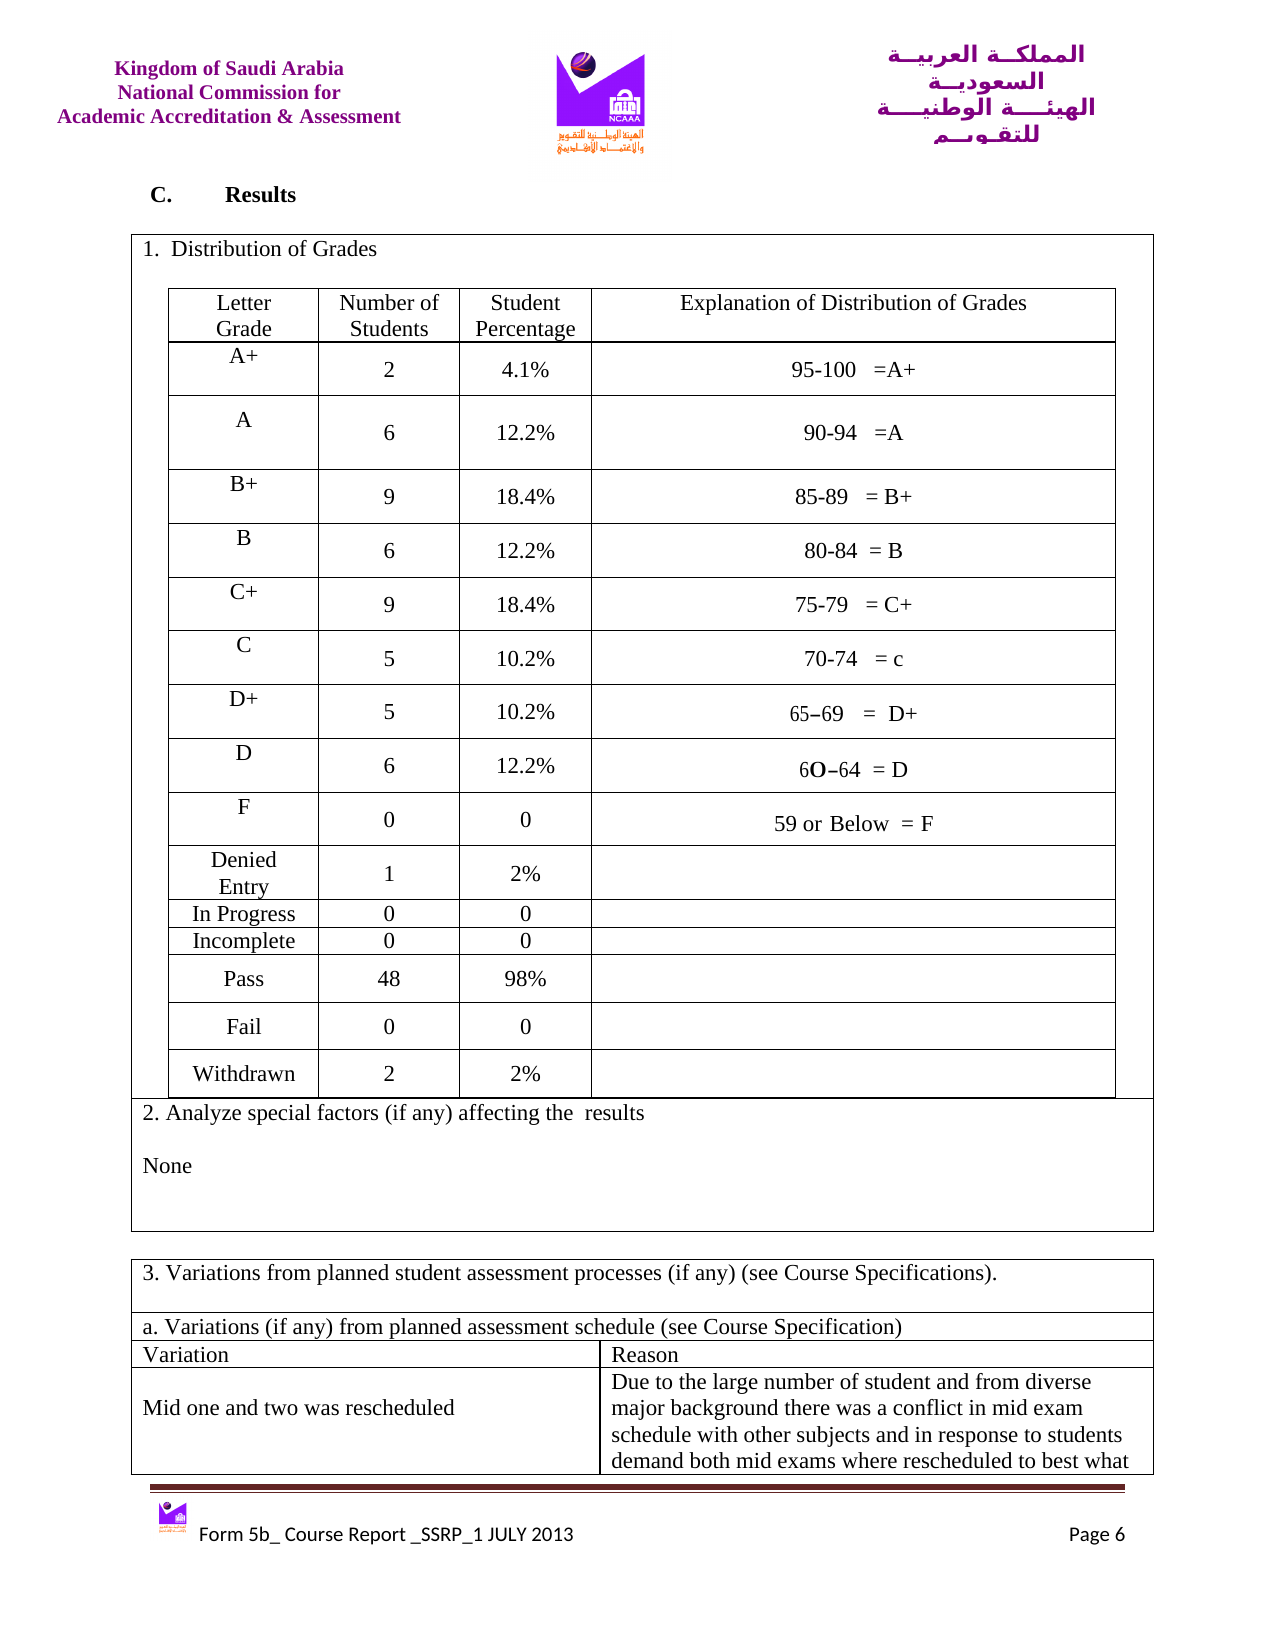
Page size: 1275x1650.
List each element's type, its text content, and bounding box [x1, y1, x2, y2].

table_cell Variation [132, 1341, 599, 1367]
table_cell Mid one and two was rescheduled [132, 1368, 599, 1473]
table_cell Reason [601, 1341, 1153, 1367]
table_header 1. Distribution of Grades [132, 235, 1153, 1098]
table_cell a. Variations (if any) from planned assessment schedule (see Course Specification) [132, 1313, 1153, 1339]
table_cell 2. Analyze special factors (if any) affecting the results None [132, 1099, 1153, 1231]
table_header 3. Variations from planned student assessment processes (if any) (see Course Specifications). [132, 1260, 1153, 1312]
picture [528, 30, 672, 182]
text C. Results [150, 181, 1125, 208]
picture [150, 1495, 195, 1541]
